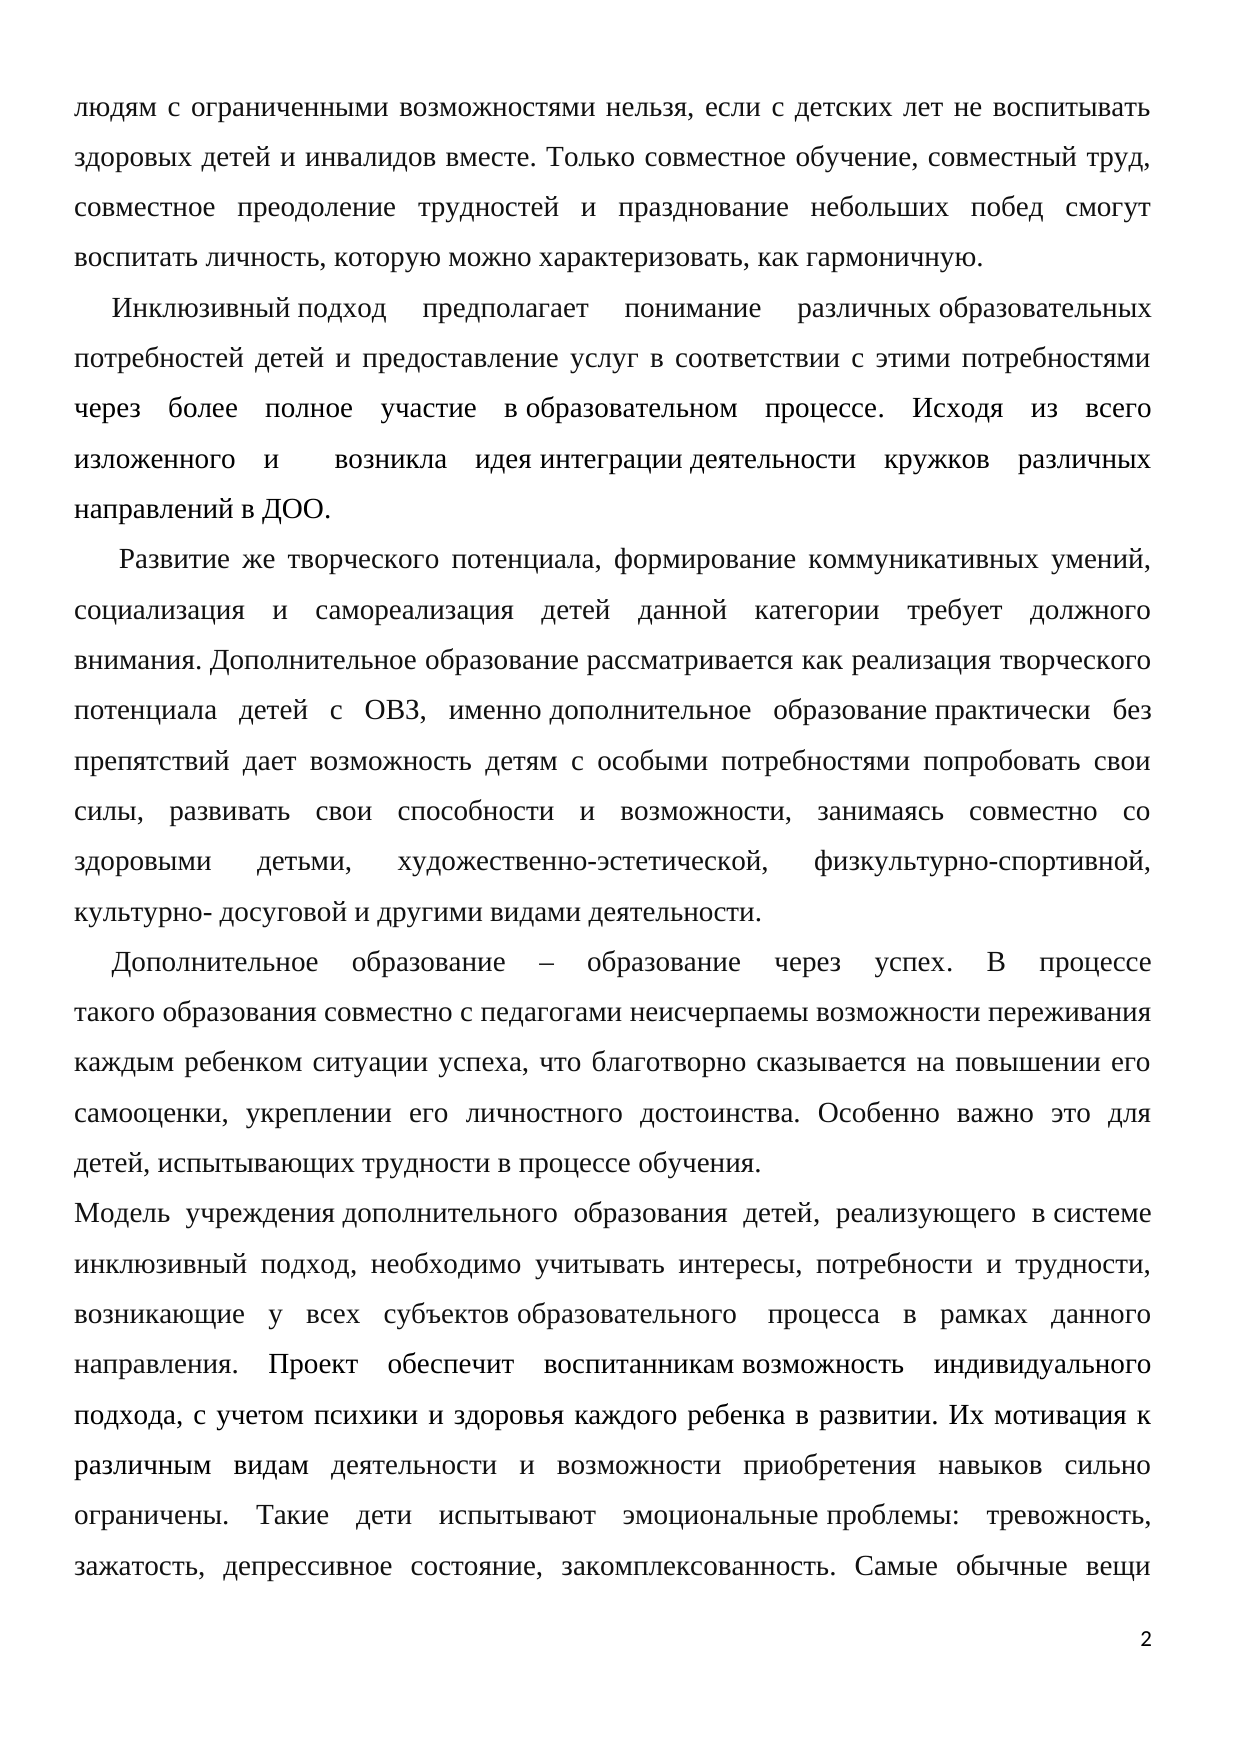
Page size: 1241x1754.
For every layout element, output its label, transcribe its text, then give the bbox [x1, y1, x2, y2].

text Дополнительное образование – образование через успех. В процессе такого образования совместно с педагогами неисчерпаемы возможности переживания каждым ребенком ситуации успеха, что благотворно сказывается на повышении его самооценки, укреплении его личностного достоинства. Особенно важно это для детей, испытывающих трудности в процессе обучения. [74, 944, 1152, 1179]
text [74, 89, 1152, 273]
text Инклюзивный подход предполагает понимание различных образовательных потребностей детей и предоставление услуг в соответствии с этими потребностями через более полное участие в образовательном процессе. Исходя из всего изложенного и возникла идея интеграции деятельности кружков различных направлений в ДОО. [74, 290, 1152, 525]
text Развитие же творческого потенциала, формирование коммуникативных умений, социализация и самореализация детей данной категории требует должного внимания. Дополнительное образование рассматривается как реализация творческого потенциала детей с ОВЗ, именно дополнительное образование практически без препятствий дает возможность детям с особыми потребностями попробовать свои силы, развивать свои способности и возможности, занимаясь совместно со здоровыми детьми, художественно-эстетической, физкультурно-спортивной, культурно- досуговой и другими видами деятельности. [74, 541, 1152, 927]
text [74, 1196, 1152, 1581]
